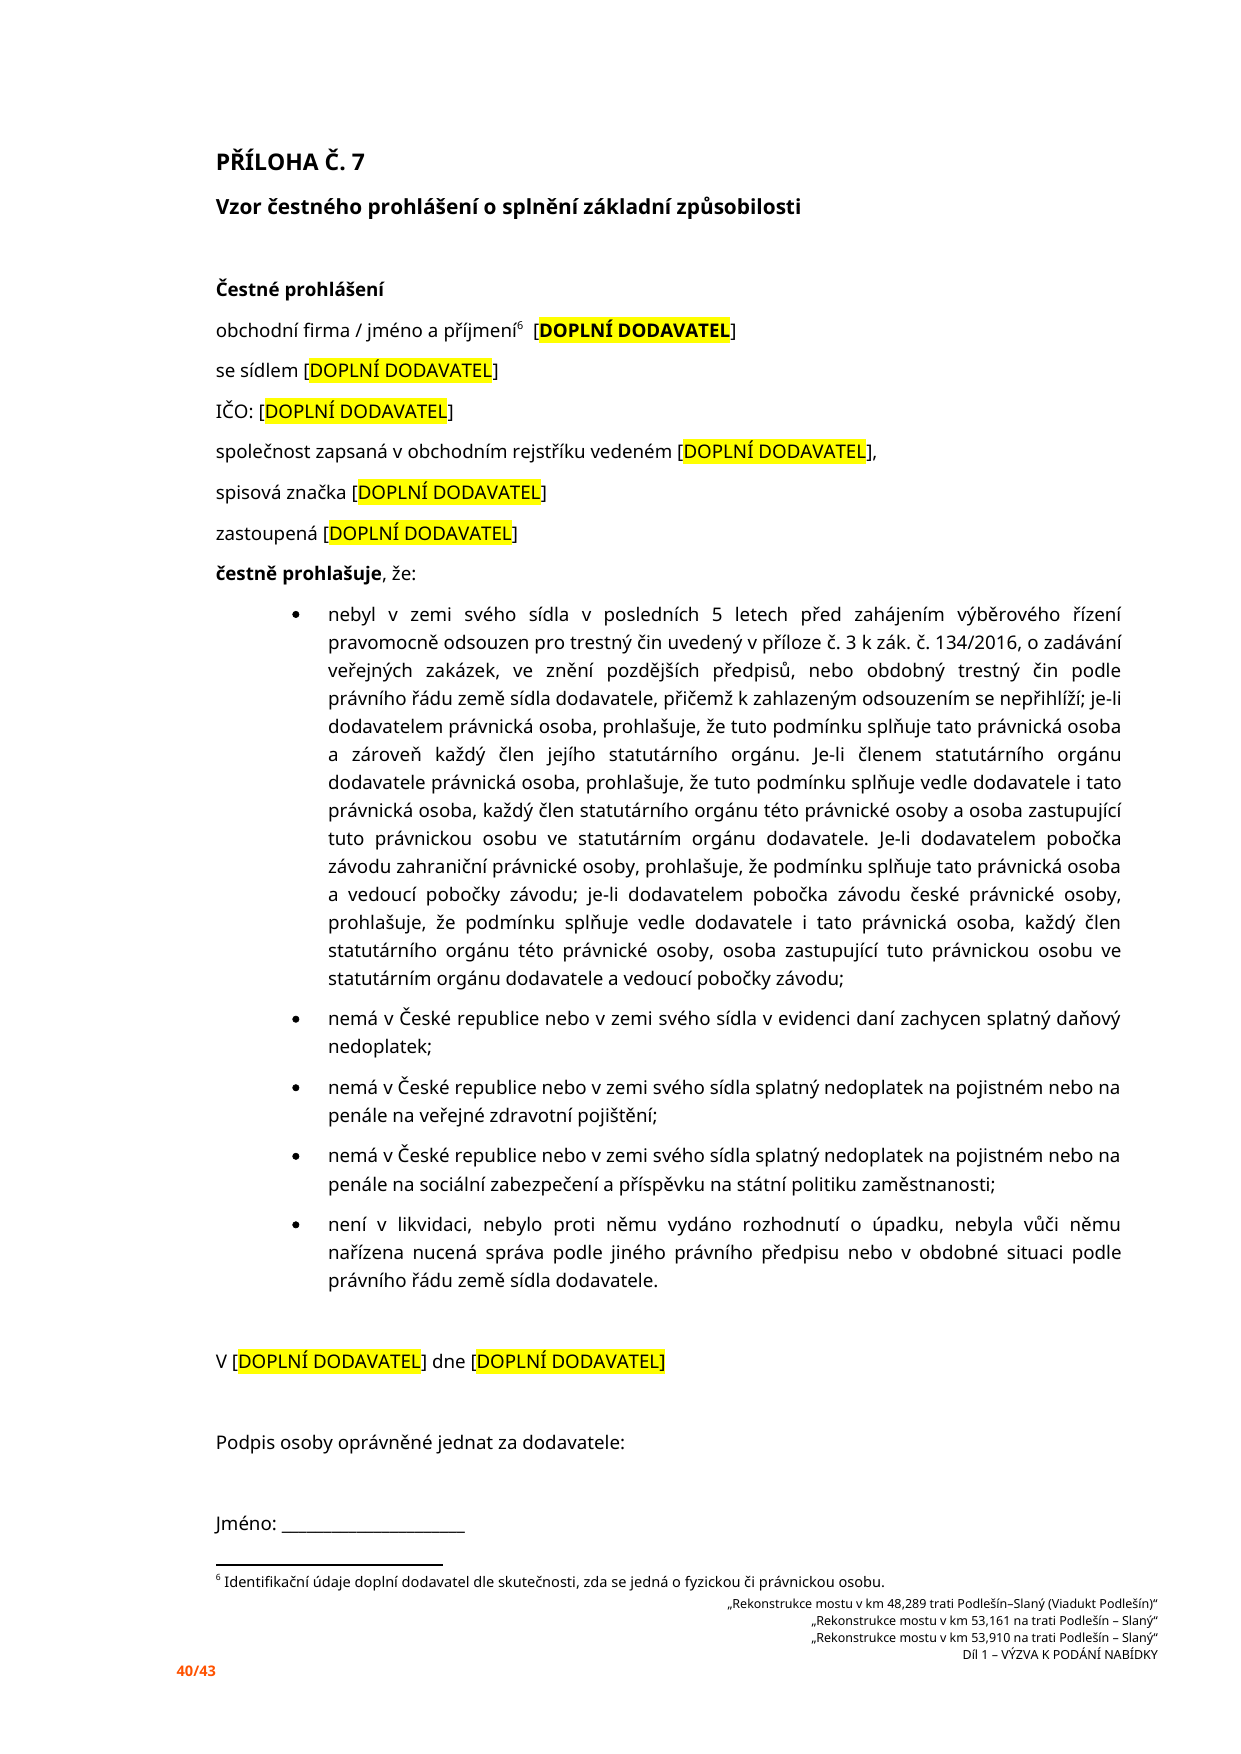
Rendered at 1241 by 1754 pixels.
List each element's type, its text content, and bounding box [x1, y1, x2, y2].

text společnost zapsaná v obchodním rejstříku vedeném [DOPLNÍ DODAVATEL], [216, 439, 683, 464]
text spisová značka [DOPLNÍ DODAVATEL] [216, 479, 358, 505]
text nemá v České republice nebo v zemi svého sídla splatný nedoplatek na pojistném nebo na penále na sociální zabezpečení a příspěvku na státní politiku zaměstnanosti; [292, 1143, 1122, 1196]
text Vzor čestného prohlášení o splnění základní způsobilosti [216, 192, 1122, 221]
text Příloha č. 7 [216, 146, 1122, 177]
text se sídlem [DOPLNÍ DODAVATEL] [216, 358, 309, 383]
text zastoupená [DOPLNÍ DODAVATEL] [216, 520, 329, 545]
text není v likvidaci, nebylo proti němu vydáno rozhodnutí o úpadku, nebyla vůči němu nařízena nucená správa podle jiného právního předpisu nebo v obdobné situaci podle právního řádu země sídla dodavatele. [292, 1211, 1122, 1293]
text nemá v České republice nebo v zemi svého sídla splatný nedoplatek na pojistném nebo na penále na veřejné zdravotní pojištění; [292, 1074, 1122, 1128]
text nebyl v zemi svého sídla v posledních 5 letech před zahájením výběrového řízení pravomocně odsouzen pro trestný čin uvedený v příloze č. 3 k zák. č. 134/2016, o zadávání veřejných zakázek, ve znění pozdějších předpisů, nebo obdobný trestný čin podle právního řádu země sídla dodavatele, přičemž k zahlazeným odsouzením se nepřihlíží; je-li dodavatelem právnická osoba, prohlašuje, že tuto podmínku splňuje tato právnická osoba a zároveň každý člen jejího statutárního orgánu. Je-li členem statutárního orgánu dodavatele právnická osoba, prohlašuje, že tuto podmínku splňuje vedle dodavatele i tato právnická osoba, každý člen statutárního orgánu této právnické osoby a osoba zastupující tuto právnickou osobu ve statutárním orgánu dodavatele. Je-li dodavatelem pobočka závodu zahraniční právnické osoby, prohlašuje, že podmínku splňuje tato právnická osoba a vedoucí pobočky závodu; je-li dodavatelem pobočka závodu české právnické osoby, prohlašuje, že podmínku splňuje vedle dodavatele i tato právnická osoba, každý člen statutárního orgánu této právnické osoby, osoba zastupující tuto právnickou osobu ve statutárním orgánu dodavatele a vedoucí pobočky závodu; [292, 601, 1122, 991]
text IČO: [DOPLNÍ DODAVATEL] [447, 398, 1122, 424]
text Jméno: ______________________ [216, 1511, 1122, 1536]
text Čestné prohlášení [216, 277, 1122, 302]
text spisová značka [DOPLNÍ DODAVATEL] [541, 479, 1122, 505]
text nemá v České republice nebo v zemi svého sídla v evidenci daní zachycen splatný daňový nedoplatek; [292, 1006, 1122, 1059]
text společnost zapsaná v obchodním rejstříku vedeném [DOPLNÍ DODAVATEL], [866, 439, 1122, 464]
text čestně prohlašuje, že: [216, 560, 1122, 586]
text obchodní firma / jméno a příjmení [DOPLNÍ DODAVATEL] [730, 317, 1122, 343]
text se sídlem [DOPLNÍ DODAVATEL] [492, 358, 1122, 383]
text V [DOPLNÍ DODAVATEL] dne [DOPLNÍ DODAVATEL] [216, 1348, 1122, 1374]
text zastoupená [DOPLNÍ DODAVATEL] [512, 520, 1122, 545]
text Podpis osoby oprávněné jednat za dodavatele: [216, 1429, 1122, 1455]
text obchodní firma / jméno a příjmení [DOPLNÍ DODAVATEL] [216, 317, 539, 343]
